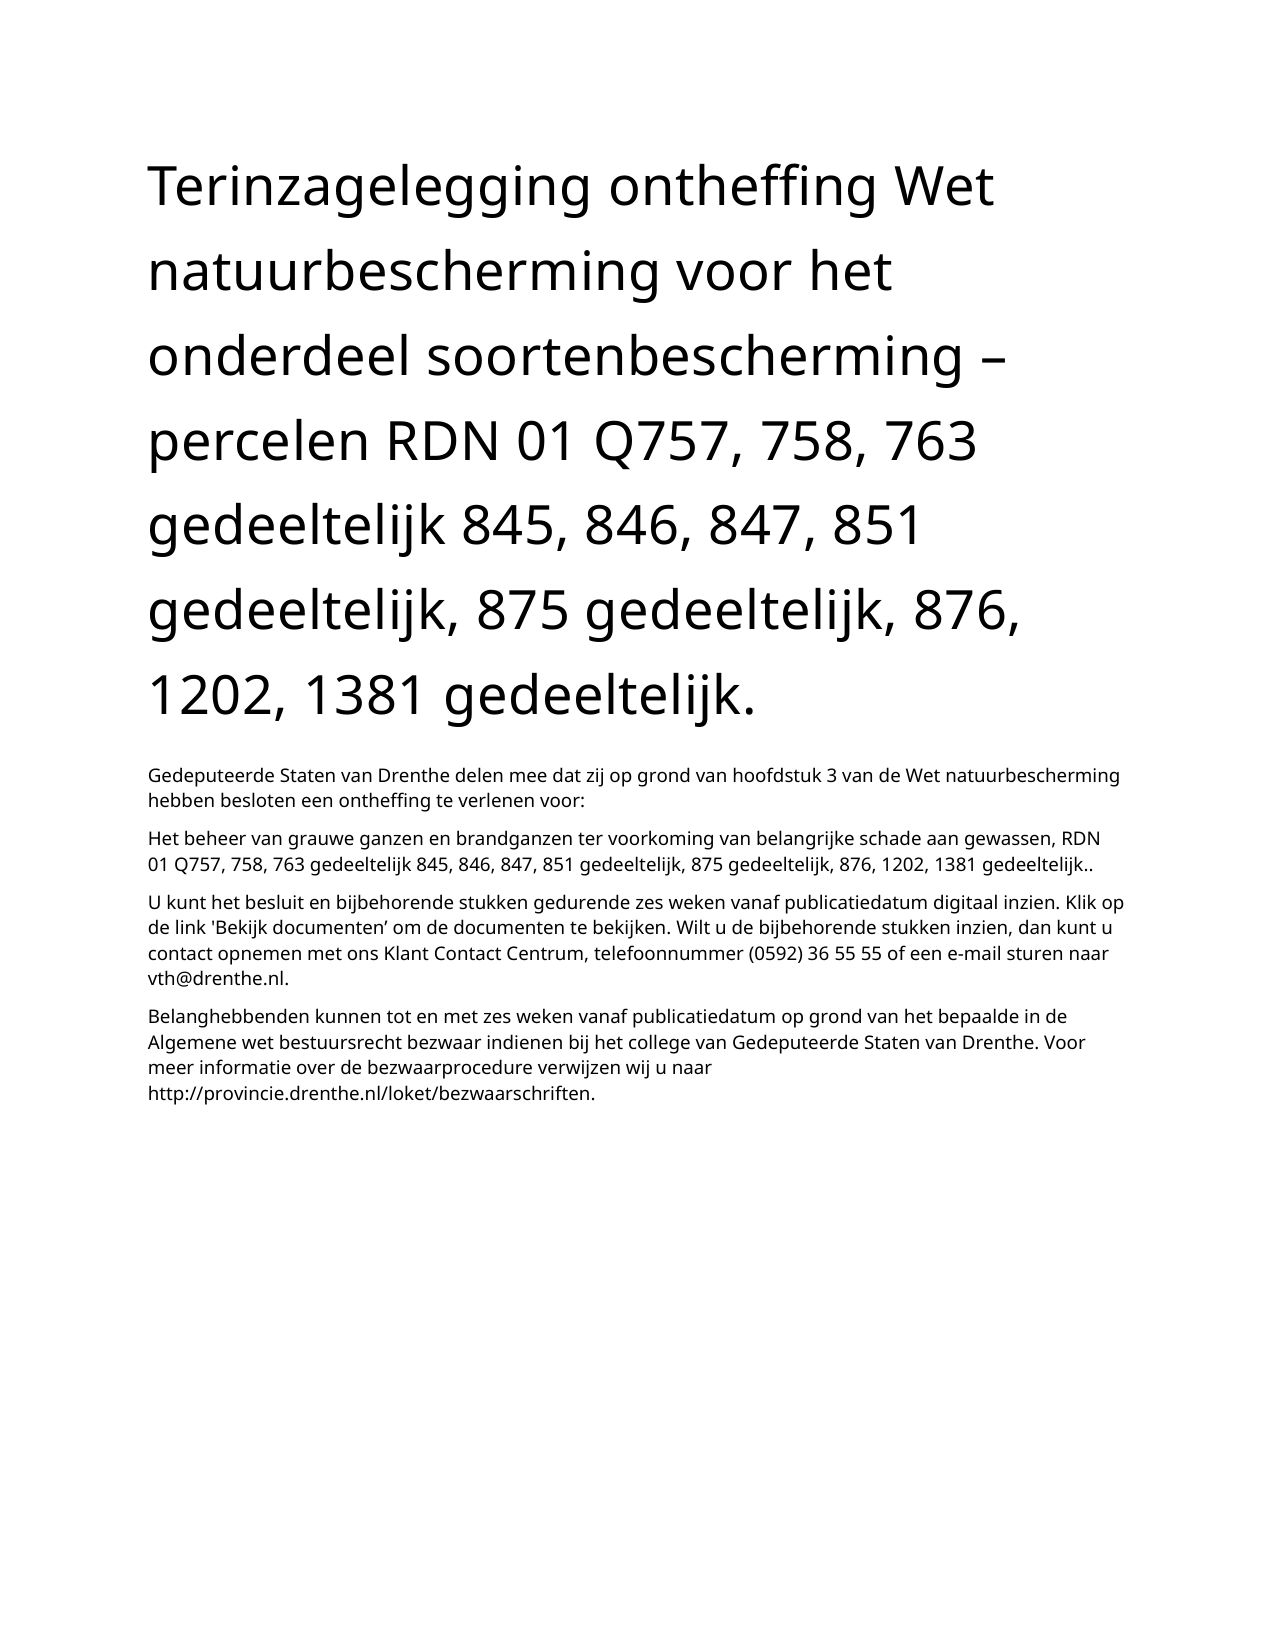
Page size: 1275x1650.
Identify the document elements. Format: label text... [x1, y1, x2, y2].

text Het beheer van grauwe ganzen en brandganzen ter voorkoming van belangrijke schade aan gewassen, RDN 01 Q757, 758, 763 gedeeltelijk 845, 846, 847, 851 gedeeltelijk, 875 gedeeltelijk, 876, 1202, 1381 gedeeltelijk.. [148, 826, 1127, 877]
text Belanghebbenden kunnen tot en met zes weken vanaf publicatiedatum op grond van het bepaalde in de Algemene wet bestuursrecht bezwaar indienen bij het college van Gedeputeerde Staten van Drenthe. Voor meer informatie over de bezwaarprocedure verwijzen wij u naar http://provincie.drenthe.nl/loket/bezwaarschriften. [148, 1004, 1127, 1106]
text U kunt het besluit en bijbehorende stukken gedurende zes weken vanaf publicatiedatum digitaal inzien. Klik op de link 'Bekijk documenten’ om de documenten te bekijken. Wilt u de bijbehorende stukken inzien, dan kunt u contact opnemen met ons Klant Contact Centrum, telefoonnummer (0592) 36 55 55 of een e-mail sturen naar vth@drenthe.nl. [148, 889, 1127, 991]
text Terinzagelegging ontheffing Wet natuurbescherming voor het onderdeel soortenbescherming – percelen RDN 01 Q757, 758, 763 gedeeltelijk 845, 846, 847, 851 gedeeltelijk, 875 gedeeltelijk, 876, 1202, 1381 gedeeltelijk. [148, 148, 1127, 730]
text Gedeputeerde Staten van Drenthe delen mee dat zij op grond van hoofdstuk 3 van de Wet natuurbescherming hebben besloten een ontheffing te verlenen voor: [148, 762, 1127, 813]
